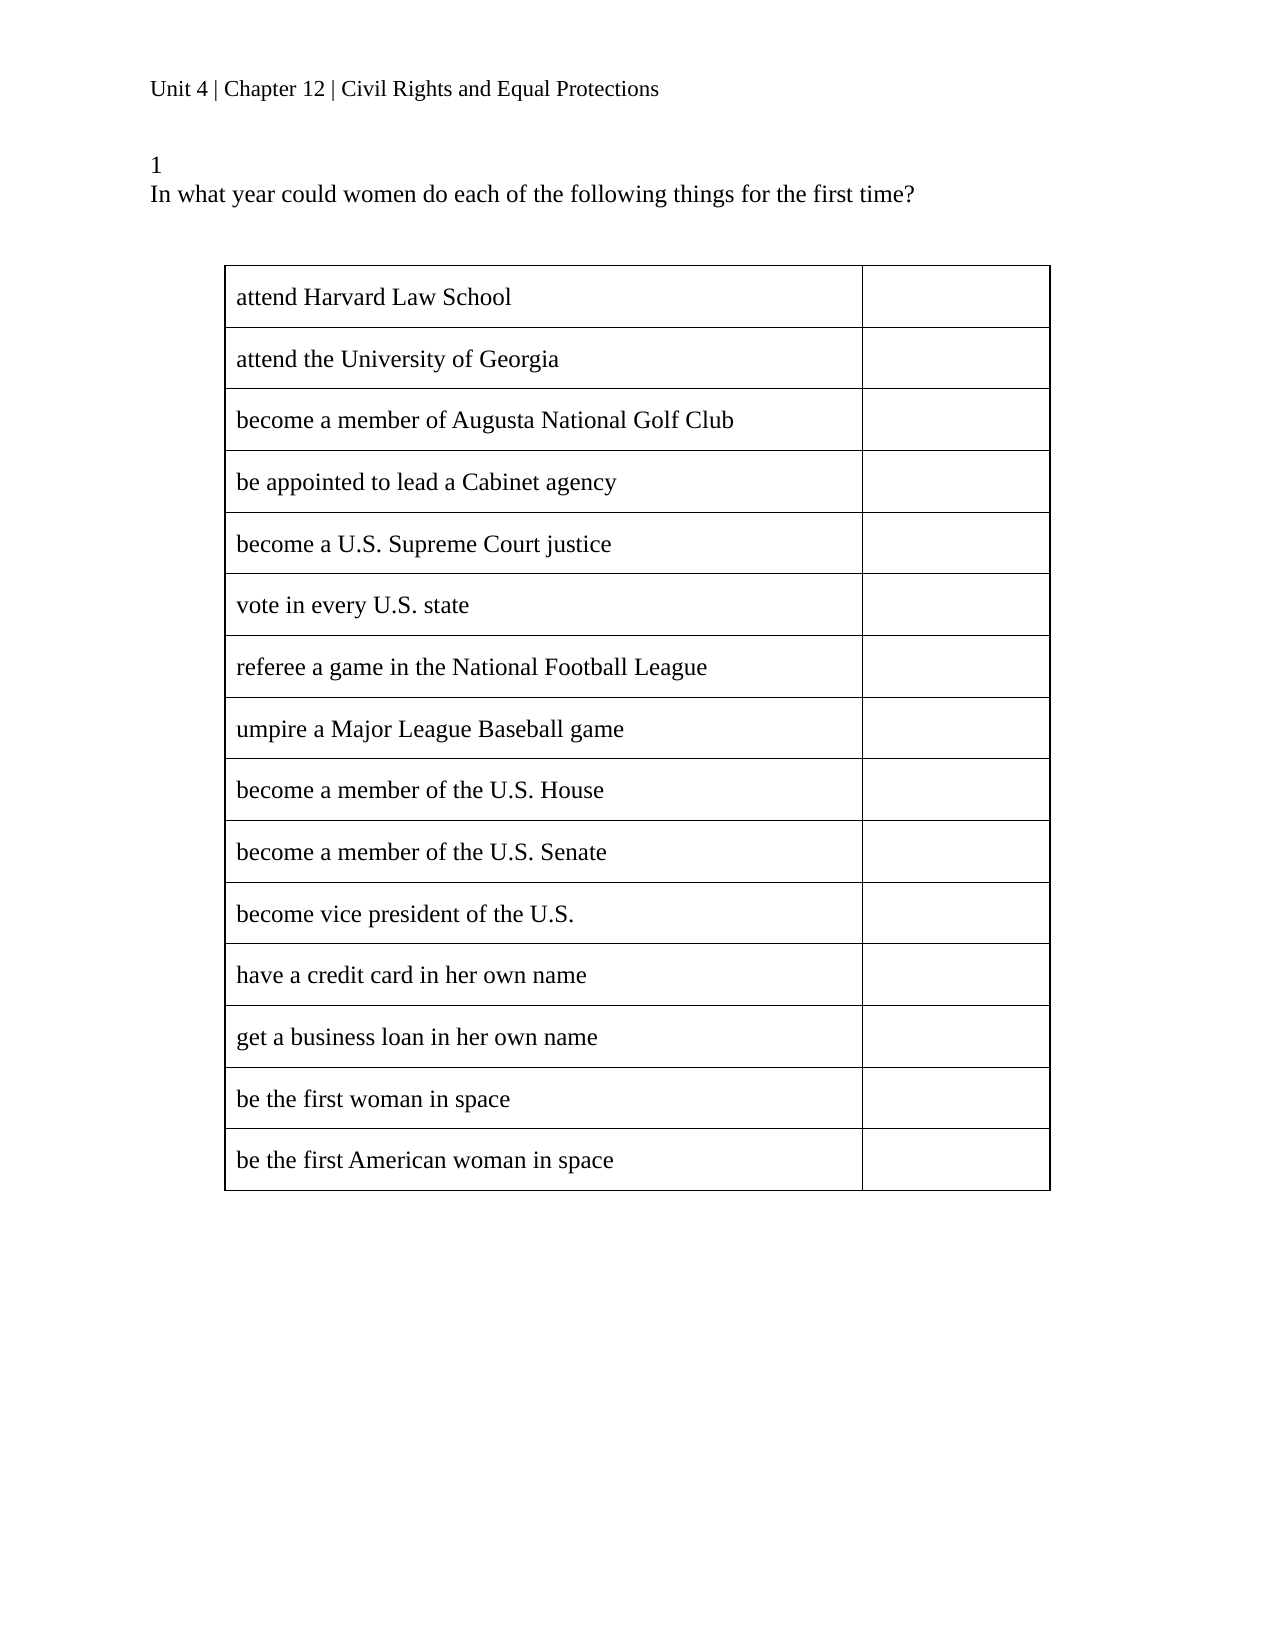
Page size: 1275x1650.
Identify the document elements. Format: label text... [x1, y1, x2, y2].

table_cell [863, 389, 1049, 450]
table_header attend Harvard Law School [226, 266, 862, 327]
table_cell attend the University of Georgia [226, 328, 862, 388]
table_header [863, 266, 1049, 327]
table_cell umpire a Major League Baseball game [226, 698, 862, 758]
table_cell [863, 636, 1049, 697]
table_cell [863, 513, 1049, 573]
table_cell have a credit card in her own name [226, 944, 862, 1005]
table_cell [863, 698, 1049, 758]
text In what year could women do each of the following things for the first time? [150, 179, 1125, 207]
table_cell [863, 759, 1049, 820]
table_cell vote in every U.S. state [226, 574, 862, 635]
table_cell become a member of the U.S. Senate [226, 821, 862, 882]
table_cell [863, 328, 1049, 388]
table_cell become vice president of the U.S. [226, 883, 862, 943]
table_cell be the first woman in space [226, 1068, 862, 1128]
text 1 [150, 150, 1125, 179]
table_cell [863, 1068, 1049, 1128]
table_cell referee a game in the National Football League [226, 636, 862, 697]
table_cell [863, 1006, 1049, 1067]
table_cell [863, 883, 1049, 943]
table_cell [863, 1129, 1049, 1190]
table_cell become a U.S. Supreme Court justice [226, 513, 862, 573]
table_cell [863, 574, 1049, 635]
table_cell [863, 944, 1049, 1005]
table_cell become a member of Augusta National Golf Club [226, 389, 862, 450]
table_cell [863, 451, 1049, 512]
table_cell [863, 821, 1049, 882]
table_cell get a business loan in her own name [226, 1006, 862, 1067]
table_cell be the first American woman in space [226, 1129, 862, 1190]
table_cell be appointed to lead a Cabinet agency [226, 451, 862, 512]
table_cell become a member of the U.S. House [226, 759, 862, 820]
